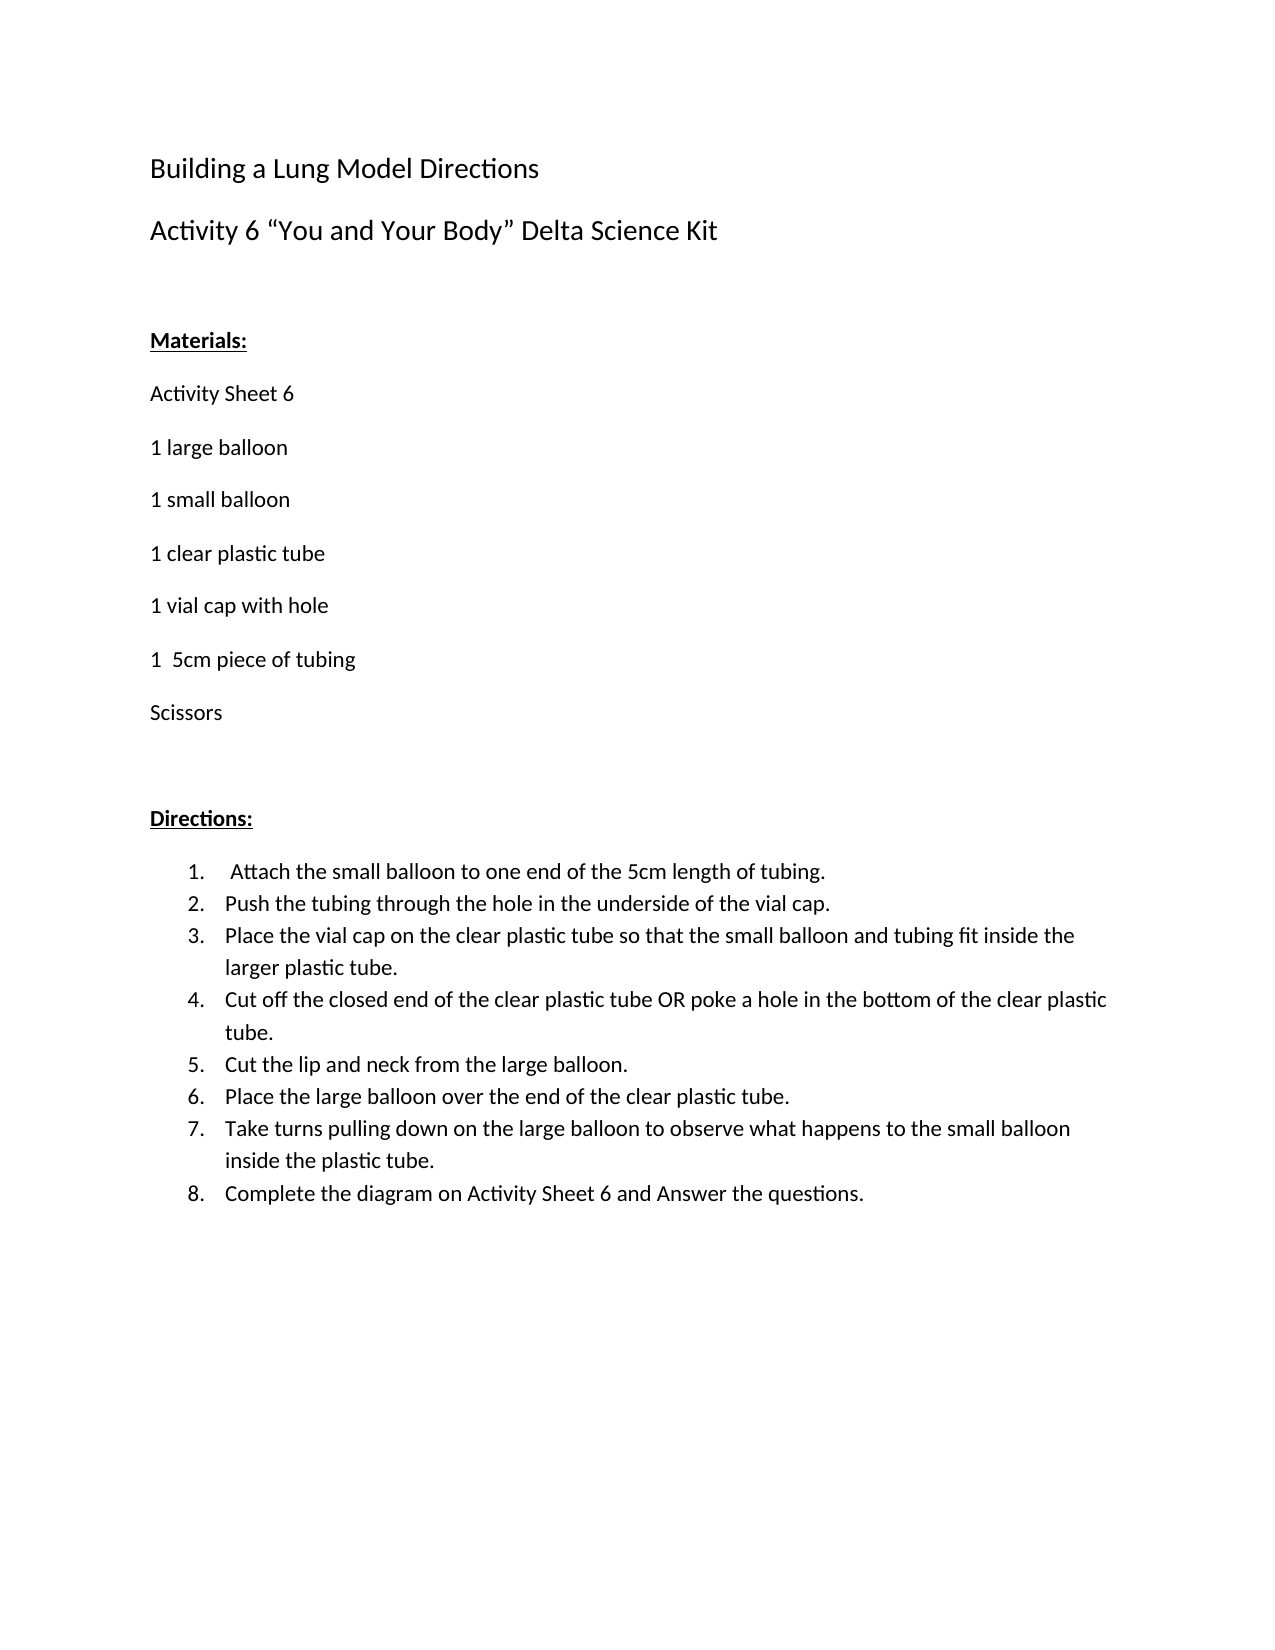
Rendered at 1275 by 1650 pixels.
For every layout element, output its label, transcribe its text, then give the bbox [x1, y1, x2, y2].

text Activity 6 “You and Your Body” Delta Science Kit [150, 212, 1125, 247]
text Scissors [150, 698, 1125, 726]
list Place the vial cap on the clear plastic tube so that the small balloon and tubing fit inside the larger plastic tube. [187, 921, 1125, 981]
list Attach the small balloon to one end of the 5cm length of tubing. [187, 857, 1125, 885]
text Building a Lung Model Directions [150, 150, 1125, 186]
text Activity Sheet 6 [150, 379, 1125, 408]
text 1 5cm piece of tubing [150, 645, 1125, 673]
list Cut the lip and neck from the large balloon. [187, 1050, 1125, 1078]
text Directions: [150, 804, 1125, 832]
list Cut off the closed end of the clear plastic tube OR poke a hole in the bottom of the clear plastic tube. [187, 986, 1125, 1046]
list Place the large balloon over the end of the clear plastic tube. [187, 1082, 1125, 1110]
list Push the tubing through the hole in the underside of the vial cap. [187, 889, 1125, 917]
text 1 clear plastic tube [150, 539, 1125, 567]
text 1 small balloon [150, 486, 1125, 514]
text 1 large balloon [150, 433, 1125, 461]
text 1 vial cap with hole [150, 592, 1125, 620]
text Materials: [150, 327, 1125, 354]
list Complete the diagram on Activity Sheet 6 and Answer the questions. [187, 1179, 1125, 1207]
list Take turns pulling down on the large balloon to observe what happens to the small balloon inside the plastic tube. [187, 1114, 1125, 1174]
